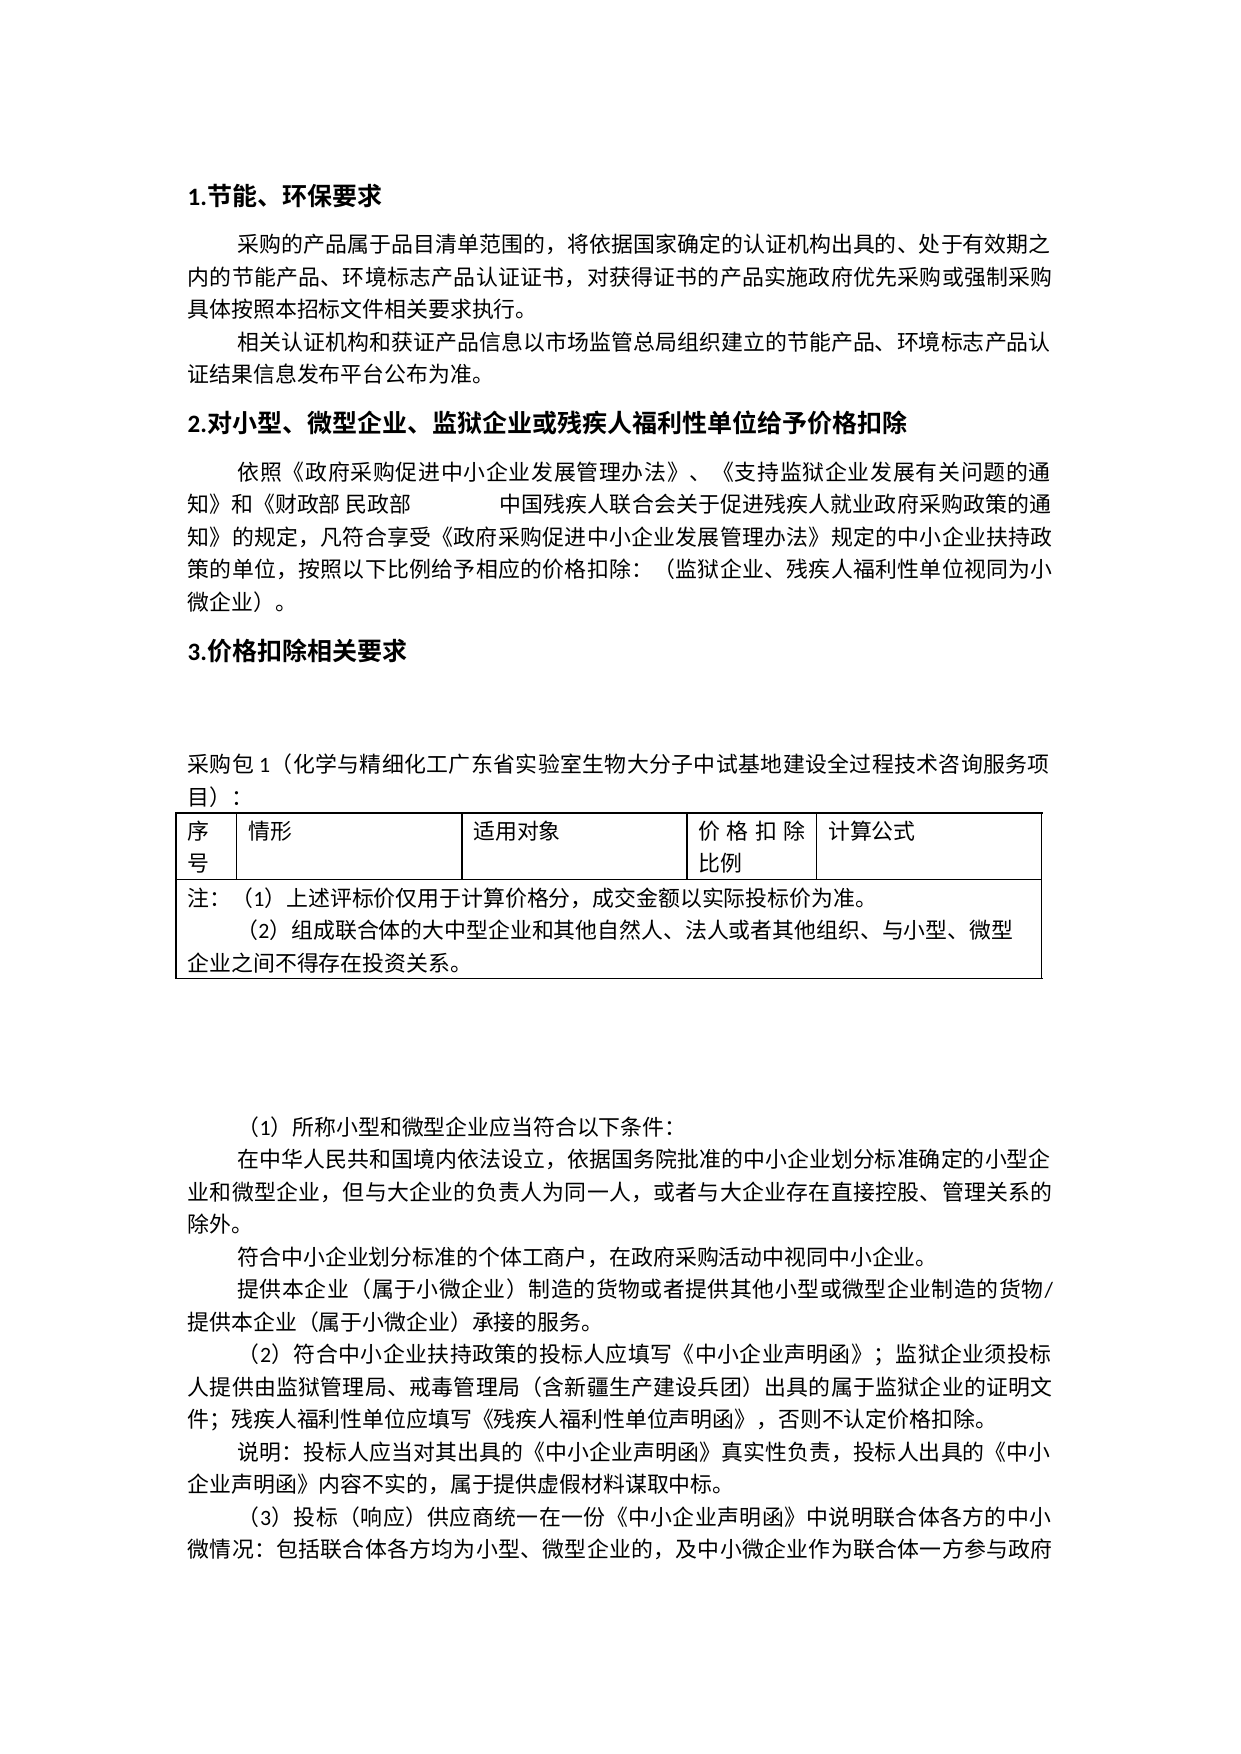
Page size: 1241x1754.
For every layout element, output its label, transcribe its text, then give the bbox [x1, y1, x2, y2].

text 符合中小企业划分标准的个体工商户，在政府采购活动中视同中小企业。 [187, 1239, 1053, 1272]
table_header 序号 [177, 814, 236, 878]
text 提供本企业（属于小微企业）制造的货物或者提供其他小型或微型企业制造的货物/提供本企业（属于小微企业）承接的服务。 [187, 1272, 1053, 1337]
table_header 适用对象 [463, 814, 686, 878]
text 1.节能、环保要求 [187, 162, 1053, 227]
text 在中华人民共和国境内依法设立，依据国务院批准的中小企业划分标准确定的小型企业和微型企业，但与大企业的负责人为同一人，或者与大企业存在直接控股、管理关系的除外。 [187, 1142, 1053, 1239]
text （2）符合中小企业扶持政策的投标人应填写《中小企业声明函》；监狱企业须投标人提供由监狱管理局、戒毒管理局（含新疆生产建设兵团）出具的属于监狱企业的证明文件；残疾人福利性单位应填写《残疾人福利性单位声明函》，否则不认定价格扣除。 [187, 1337, 1053, 1434]
text 说明：投标人应当对其出具的《中小企业声明函》真实性负责，投标人出具的《中小企业声明函》内容不实的，属于提供虚假材料谋取中标。 [187, 1434, 1053, 1499]
table_header 计算公式 [817, 814, 1041, 878]
table_cell 注：（1）上述评标价仅用于计算价格分，成交金额以实际投标价为准。 （2）组成联合体的大中型企业和其他自然人、法人或者其他组织、与小型、微型企业之间不得存在投资关系。 [177, 880, 1041, 978]
text 3.价格扣除相关要求 [187, 617, 1053, 682]
text （1）所称小型和微型企业应当符合以下条件： [187, 1109, 1053, 1142]
table_header 价格扣除比例 [688, 814, 816, 878]
text 依照《政府采购促进中小企业发展管理办法》、《支持监狱企业发展有关问题的通知》和《财政部 民政部 中国残疾人联合会关于促进残疾人就业政府采购政策的通知》的规定，凡符合享受《政府采购促进中小企业发展管理办法》规定的中小企业扶持政策的单位，按照以下比例给予相应的价格扣除：（监狱企业、残疾人福利性单位视同为小、微企业）。 [187, 454, 1053, 617]
text 采购的产品属于品目清单范围的，将依据国家确定的认证机构出具的、处于有效期之内的节能产品、环境标志产品认证证书，对获得证书的产品实施政府优先采购或强制采购，具体按照本招标文件相关要求执行。 [187, 227, 1053, 324]
table_header 情形 [237, 814, 461, 878]
text 2.对小型、微型企业、监狱企业或残疾人福利性单位给予价格扣除 [187, 389, 1053, 454]
text 相关认证机构和获证产品信息以市场监管总局组织建立的节能产品、环境标志产品认证结果信息发布平台公布为准。 [187, 324, 1053, 389]
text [187, 1499, 1053, 1564]
text 采购包1（化学与精细化工广东省实验室生物大分子中试基地建设全过程技术咨询服务项目）： [187, 747, 1053, 812]
